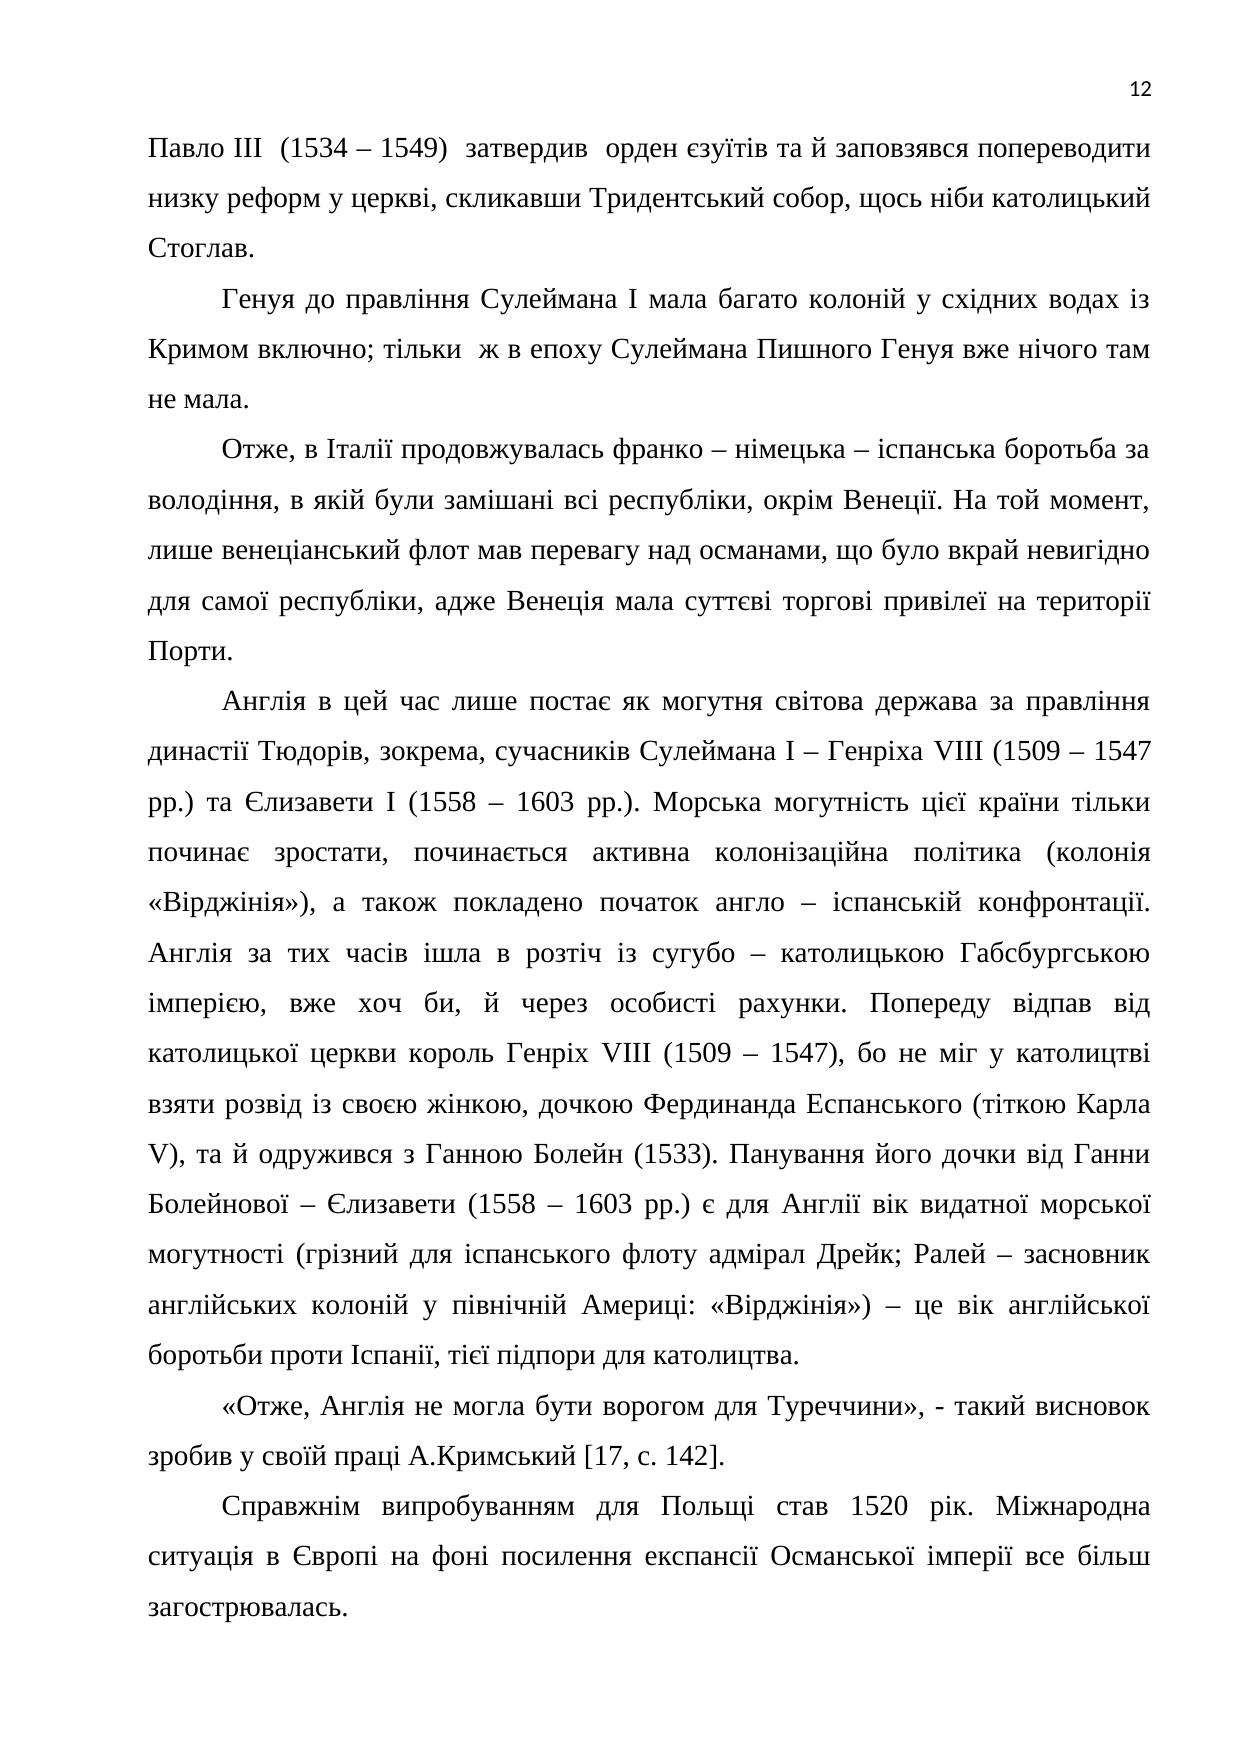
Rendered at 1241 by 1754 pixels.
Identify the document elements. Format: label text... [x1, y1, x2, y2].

text Генуя до правління Сулеймана І мала багато колоній у східних водах із Кримом включно; тільки ж в епоху Сулеймана Пишного Генуя вже нічого там не мала. [148, 281, 1152, 415]
text Отже, в Італії продовжувалась франко – німецька – іспанська боротьба за володіння, в якій були замішані всі республіки, окрім Венеції. На той момент, лише венеціанський флот мав перевагу над османами, що було вкрай невигідно для самої республіки, адже Венеція мала суттєві торгові привілеї на території Порти. [148, 432, 1152, 666]
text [148, 130, 1152, 264]
text Англія в цей час лише постає як могутня світова держава за правління династії Тюдорів, зокрема, сучасників Сулеймана І – Генріха VІІІ (1509 – 1547 рр.) та Єлизавети І (1558 – 1603 рр.). Морська могутність цієї країни тільки починає зростати, починається активна колонізаційна політика (колонія «Вірджінія»), а також покладено початок англо – іспанській конфронтації. Англія за тих часів ішла в розтіч із сугубо – католицькою Габсбургською імперією, вже хоч би, й через особисті рахунки. Попереду відпав від католицької церкви король Генріх VІІІ (1509 – 1547), бо не міг у католицтві взяти розвід із своєю жінкою, дочкою Фердинанда Еспанського (тіткою Карла V), та й одружився з Ганною Болейн (1533). Панування його дочки від Ганни Болейнової – Єлизавети (1558 – 1603 рр.) є для Англії вік видатної морської могутності (грізний для іспанського флоту адмірал Дрейк; Ралей – засновник англійських колоній у північній Америці: «Вірджінія») – це вік англійської боротьби проти Іспанії, тієї підпори для католицтва. [148, 683, 1152, 1371]
text «Отже, Англія не могла бути ворогом для Туреччини», - такий висновок зробив у своїй праці А.Кримський [17, с. 142]. [148, 1388, 1152, 1471]
text Справжнім випробуванням для Польщі став 1520 рік. Міжнародна ситуація в Європі на фоні посилення експансії Османської імперії все більш загострювалась. [148, 1488, 1152, 1622]
